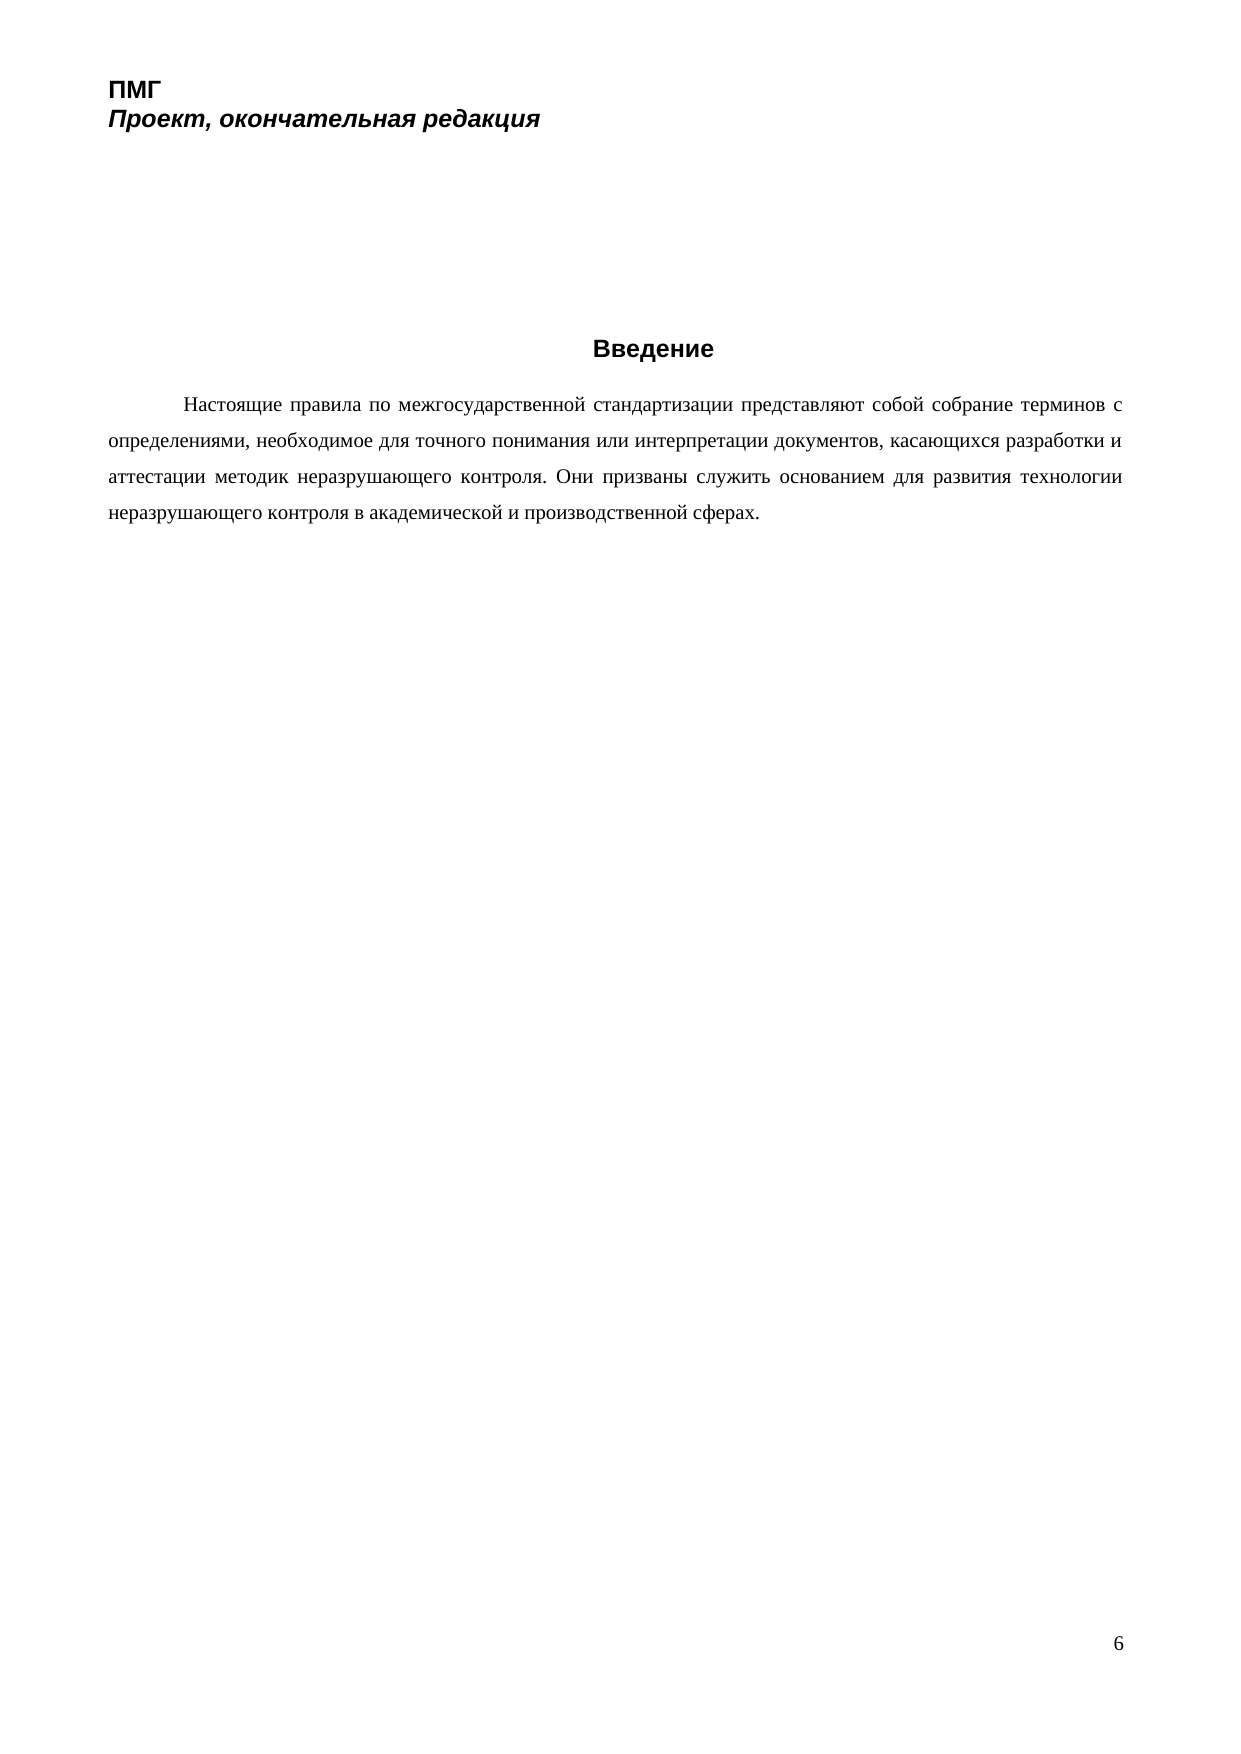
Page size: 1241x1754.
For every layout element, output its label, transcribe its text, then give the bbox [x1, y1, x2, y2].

text Введение [108, 334, 1124, 362]
text Настоящие правила по межгосударственной стандартизации представляют собой собрание терминов с определениями, необходимое для точного понимания или интерпретации документов, касающихся разработки и аттестации методик неразрушающего контроля. Они призваны служить основанием для развития технологии неразрушающего контроля в академической и производственной сферах. [108, 392, 1124, 524]
